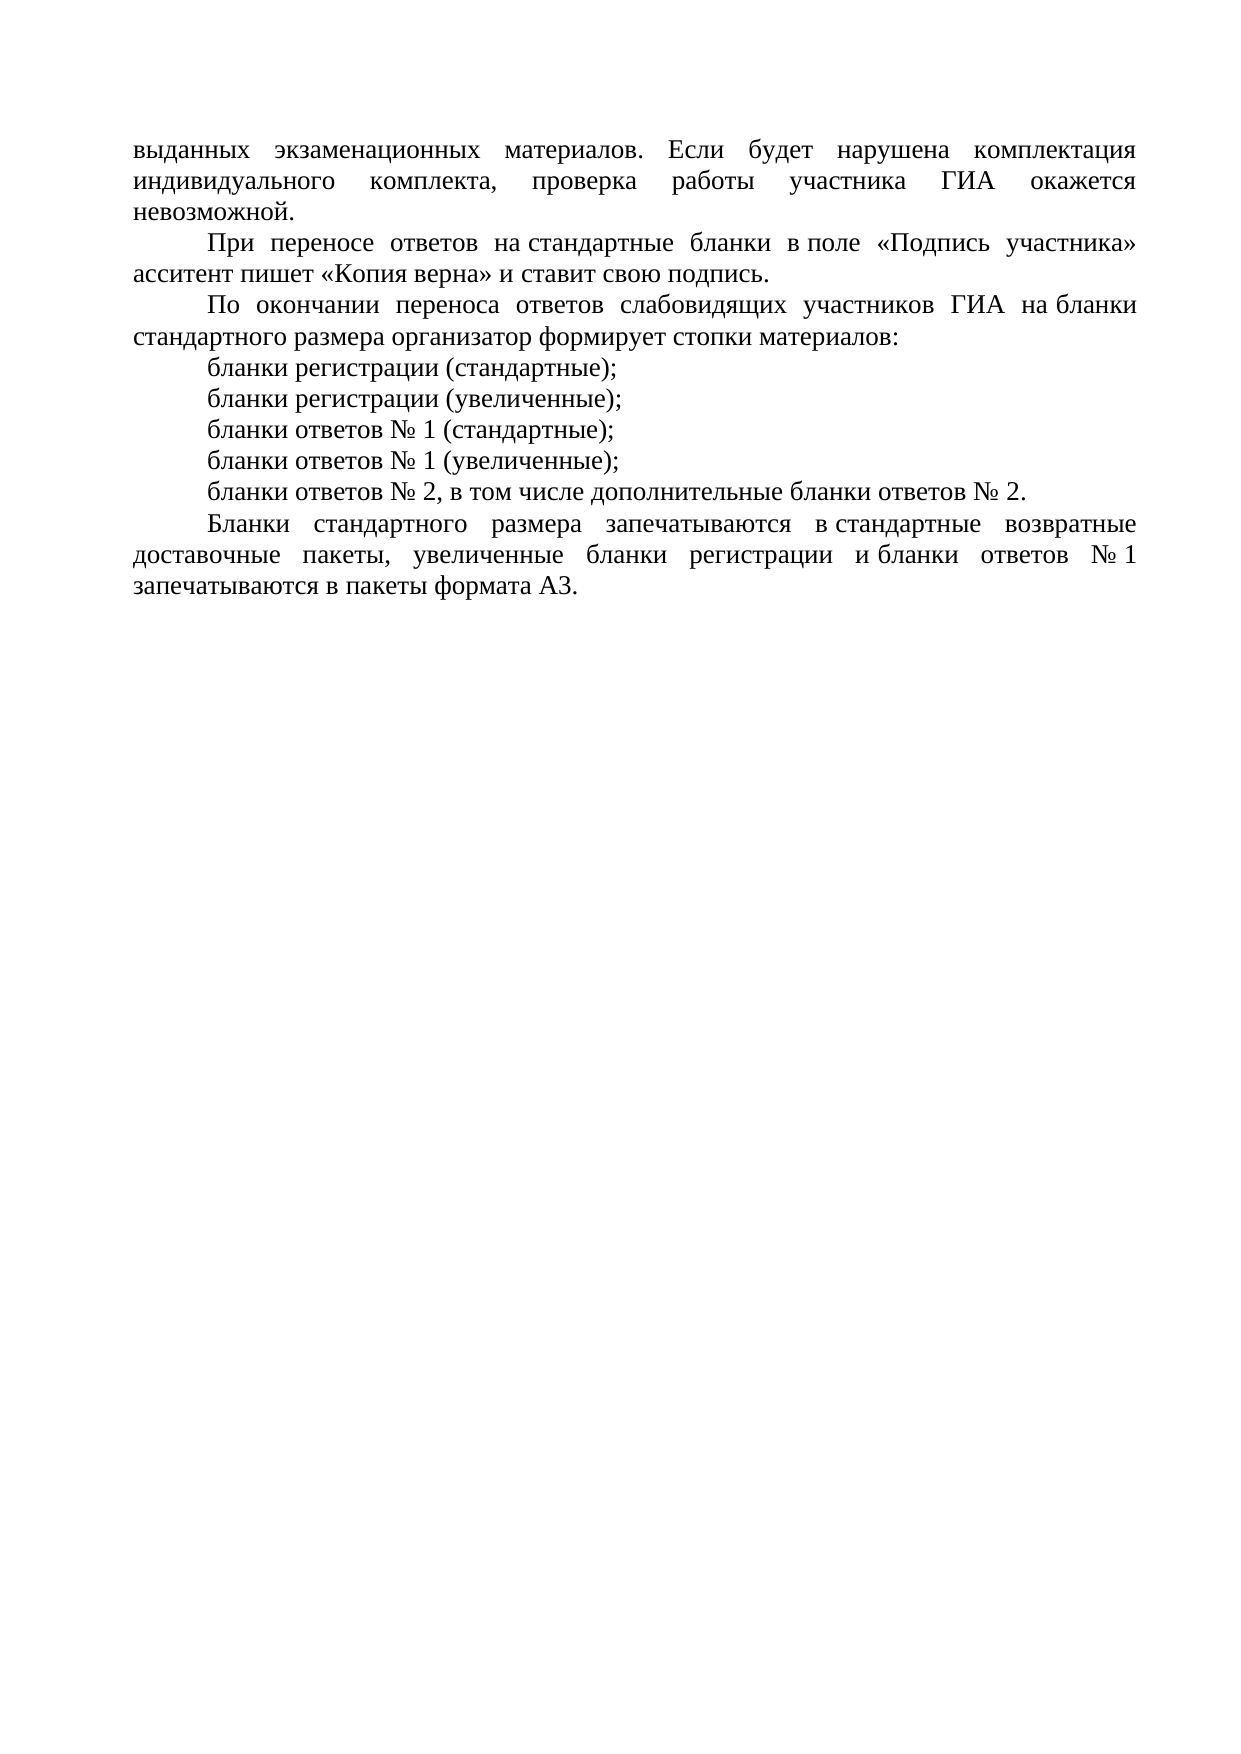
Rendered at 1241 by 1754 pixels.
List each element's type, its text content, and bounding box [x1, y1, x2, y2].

text При переносе ответов на стандартные бланки в поле «Подпись участника» асситент пишет «Копия верна» и ставит свою подпись. [133, 226, 1137, 289]
text Бланки стандартного размера запечатываются в стандартные возвратные доставочные пакеты, увеличенные бланки регистрации и бланки ответов № 1 запечатываются в пакеты формата А3. [133, 507, 1137, 600]
text бланки ответов № 1 (стандартные); [133, 413, 1137, 444]
text По окончании переноса ответов слабовидящих участников ГИА на бланки стандартного размера организатор формирует стопки материалов: [133, 289, 1137, 351]
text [133, 133, 1137, 226]
text бланки ответов № 2, в том числе дополнительные бланки ответов № 2. [133, 476, 1137, 507]
text бланки регистрации (стандартные); [133, 351, 1137, 382]
text бланки ответов № 1 (увеличенные); [133, 444, 1137, 476]
text бланки регистрации (увеличенные); [133, 382, 1137, 413]
